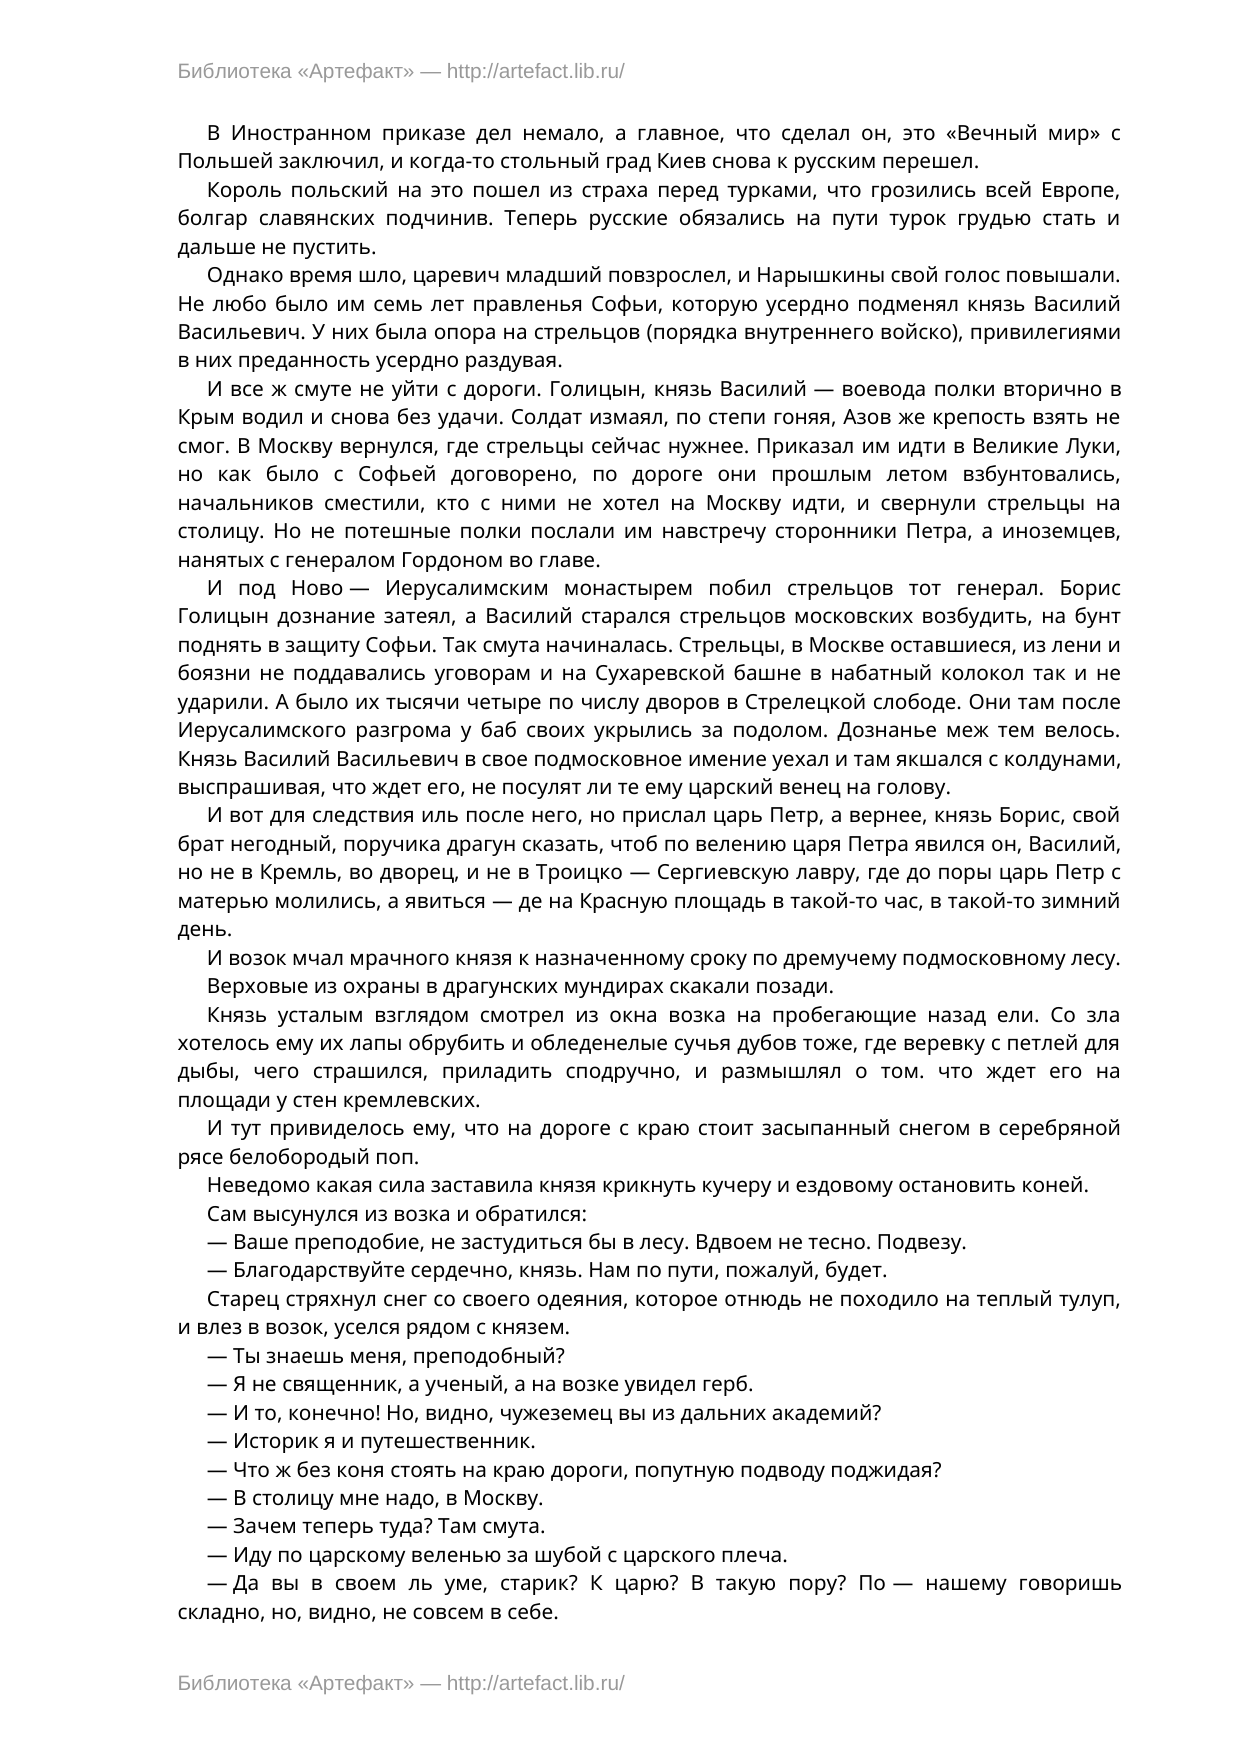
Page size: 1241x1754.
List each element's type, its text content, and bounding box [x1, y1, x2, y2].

text — Да вы в своем ль уме, старик? К царю? В такую пору? По — нашему говоришь складно, но, видно, не совсем в себе. [177, 1568, 1122, 1625]
text И возок мчал мрачного князя к назначенному сроку по дремучему подмосковному лесу. [177, 943, 1122, 971]
text И под Ново — Иерусалимским монастырем побил стрельцов тот генерал. Борис Голицын дознание затеял, а Василий старался стрельцов московских возбудить, на бунт поднять в защиту Софьи. Так смута начиналась. Стрельцы, в Москве оставшиеся, из лени и боязни не поддавались уговорам и на Сухаревской башне в набатный колокол так и не ударили. А было их тысячи четыре по числу дворов в Стрелецкой слободе. Они там после Иерусалимского разгрома у баб своих укрылись за подолом. Дознанье меж тем велось. Князь Василий Васильевич в свое подмосковное имение уехал и там якшался с колдунами, выспрашивая, что ждет его, не посулят ли те ему царский венец на голову. [177, 573, 1122, 801]
text Однако время шло, царевич младший повзрослел, и Нарышкины свой голос повышали. Не любо было им семь лет правленья Софьи, которую усердно подменял князь Василий Васильевич. У них была опора на стрельцов (порядка внутреннего войско), привилегиями в них преданность усердно раздувая. [177, 260, 1122, 374]
text — В столицу мне надо, в Москву. [177, 1483, 1122, 1512]
text — Ваше преподобие, не застудиться бы в лесу. Вдвоем не тесно. Подвезу. [177, 1227, 1122, 1256]
text Неведомо какая сила заставила князя крикнуть кучеру и ездовому остановить коней. [177, 1170, 1122, 1199]
text — Зачем теперь туда? Там смута. [177, 1512, 1122, 1540]
text — Благодарствуйте сердечно, князь. Нам по пути, пожалуй, будет. [177, 1256, 1122, 1284]
text — Я не священник, а ученый, а на возке увидел герб. [177, 1369, 1122, 1398]
text — Иду по царскому веленью за шубой с царского плеча. [177, 1540, 1122, 1568]
text Король польский на это пошел из страха перед турками, что грозились всей Европе, болгар славянских подчинив. Теперь русские обязались на пути турок грудью стать и дальше не пустить. [177, 175, 1122, 260]
text Князь усталым взглядом смотрел из окна возка на пробегающие назад ели. Со зла хотелось ему их лапы обрубить и обледенелые сучья дубов тоже, где веревку с петлей для дыбы, чего страшился, приладить сподручно, и размышлял о том. что ждет его на площади у стен кремлевских. [177, 1000, 1122, 1113]
text И вот для следствия иль после него, но прислал царь Петр, а вернее, князь Борис, свой брат негодный, поручика драгун сказать, чтоб по велению царя Петра явился он, Василий, но не в Кремль, во дворец, и не в Троицко — Сергиевскую лавру, где до поры царь Петр с матерью молились, а явиться — де на Красную площадь в такой-то час, в такой-то зимний день. [177, 801, 1122, 943]
text — Что ж без коня стоять на краю дороги, попутную подводу поджидая? [177, 1455, 1122, 1483]
text Старец стряхнул снег со своего одеяния, которое отнюдь не походило на теплый тулуп, и влез в возок, уселся рядом с князем. [177, 1284, 1122, 1341]
text Верховые из охраны в драгунских мундирах скакали позади. [177, 971, 1122, 1000]
text Сам высунулся из возка и обратился: [177, 1199, 1122, 1227]
text — И то, конечно! Но, видно, чужеземец вы из дальних академий? [177, 1398, 1122, 1426]
text — Ты знаешь меня, преподобный? [177, 1341, 1122, 1369]
text И все ж смуте не уйти с дороги. Голицын, князь Василий — воевода полки вторично в Крым водил и снова без удачи. Солдат измаял, по степи гоняя, Азов же крепость взять не смог. В Москву вернулся, где стрельцы сейчас нужнее. Приказал им идти в Великие Луки, но как было с Софьей договорено, по дороге они прошлым летом взбунтовались, начальников сместили, кто с ними не хотел на Москву идти, и свернули стрельцы на столицу. Но не потешные полки послали им навстречу сторонники Петра, а иноземцев, нанятых с генералом Гордоном во главе. [177, 374, 1122, 573]
text И тут привиделось ему, что на дороге с краю стоит засыпанный снегом в серебряной рясе белобородый поп. [177, 1113, 1122, 1170]
text — Историк я и путешественник. [177, 1426, 1122, 1455]
text В Иностранном приказе дел немало, а главное, что сделал он, это «Вечный мир» с Польшей заключил, и когда-то стольный град Киев снова к русским перешел. [177, 118, 1122, 175]
